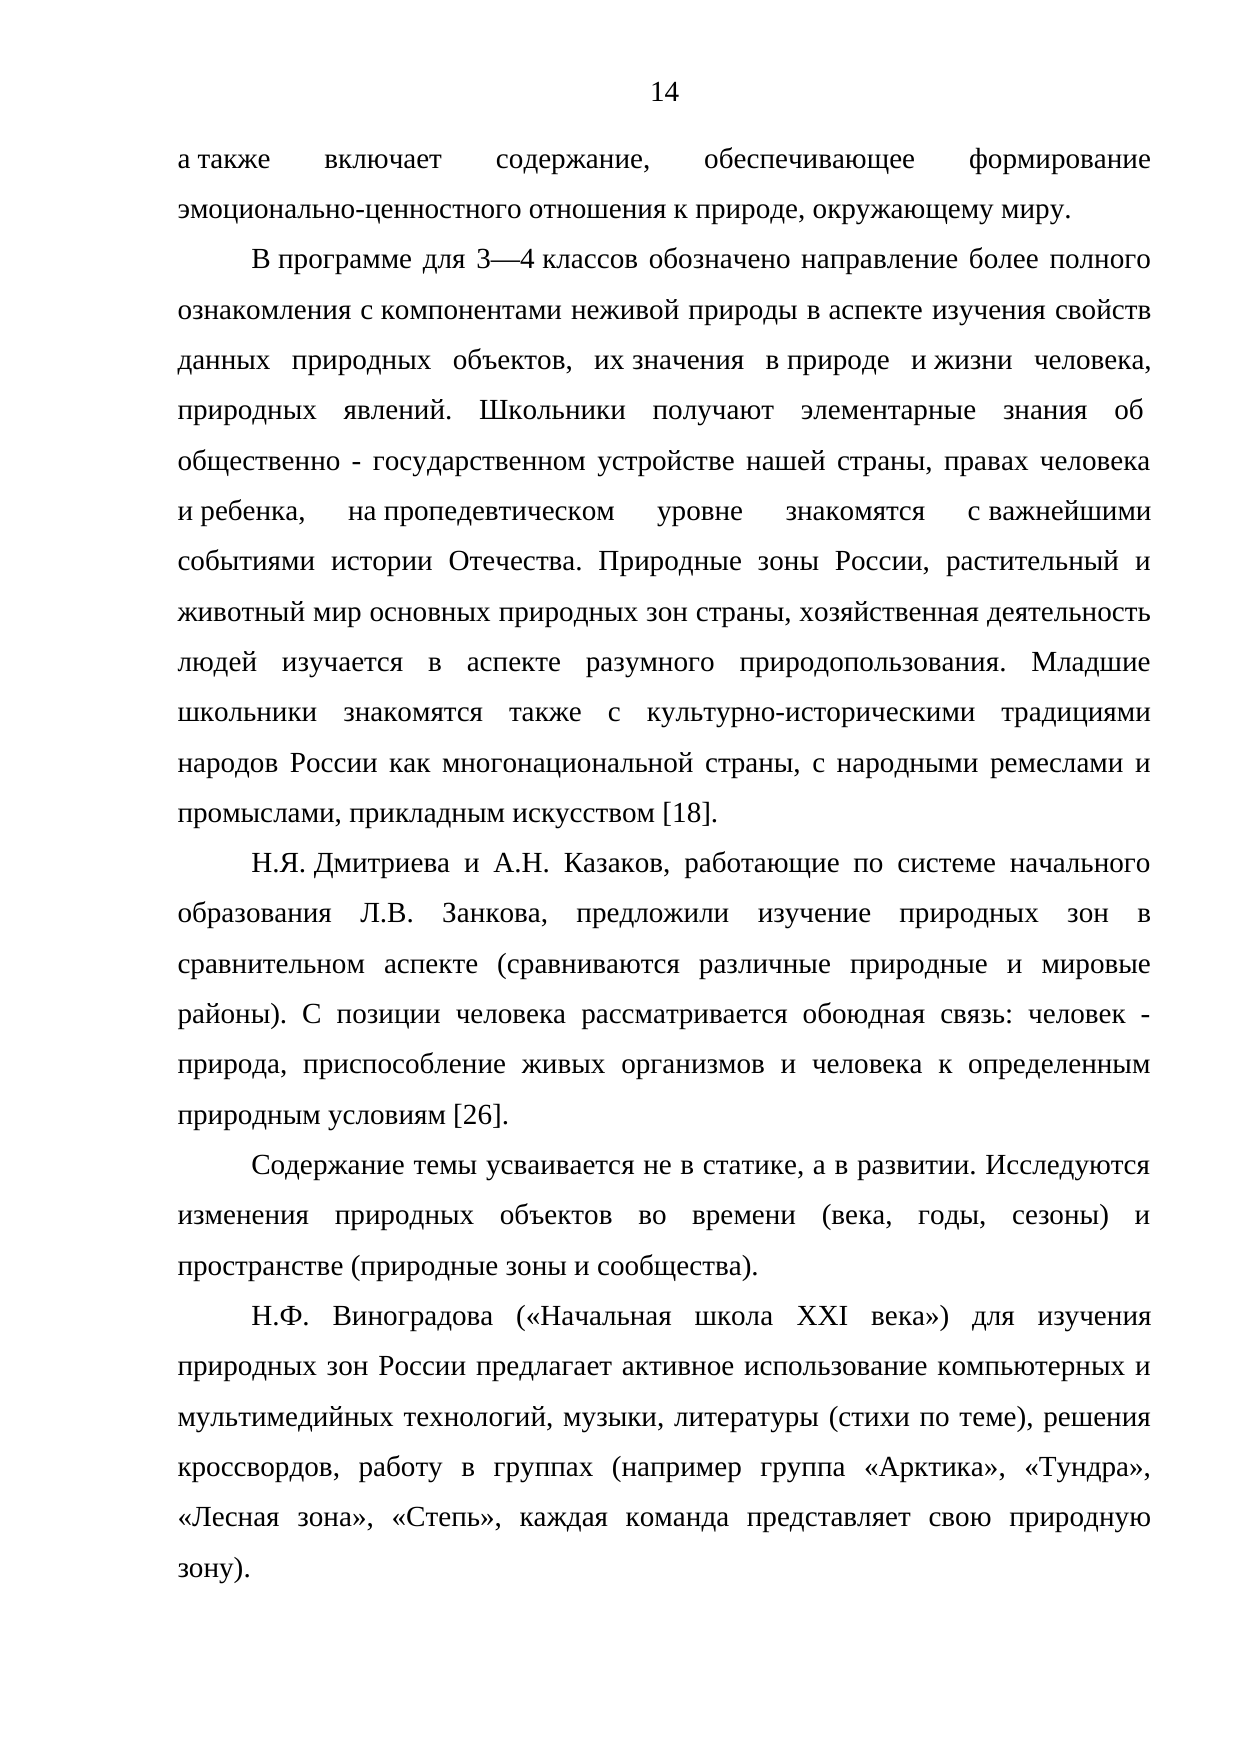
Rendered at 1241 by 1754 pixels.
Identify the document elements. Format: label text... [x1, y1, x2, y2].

text Н.Я. Дмитриева и А.Н. Казаков, работающие по системе начального образования Л.В. Занкова, предложили изучение природных зон в сравнительном аспекте (сравниваются различные природные и мировые районы). С позиции человека рассматривается обоюдная связь: человек - природа, приспособление живых организмов и человека к определенным природным условиям [26]. [177, 845, 1152, 1130]
text Н.Ф. Виноградова («Начальная школа XXI века») для изучения природных зон России предлагает активное использование компьютерных и мультимедийных технологий, музыки, литературы (стихи по теме), решения кроссвордов, работу в группах (например группа «Арктика», «Тундра», «Лесная зона», «Степь», каждая команда представляет свою природную зону). [177, 1298, 1152, 1583]
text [177, 141, 1152, 225]
text Содержание темы усваивается не в статике, а в развитии. Исследуются изменения природных объектов во времени (века, годы, сезоны) и пространстве (природные зоны и сообщества). [177, 1147, 1152, 1281]
text В программе для 3—4 классов обозначено направление более полного ознакомления с компонентами неживой природы в аспекте изучения свойств данных природных объектов, их значения в природе и жизни человека, природных явлений. Школьники получают элементарные знания об общественно - государственном устройстве нашей страны, правах человека и ребенка, на пропедевтическом уровне знакомятся с важнейшими событиями истории Отечества. Природные зоны России, растительный и животный мир основных природных зон страны, хозяйственная деятельность людей изучается в аспекте разумного природопользования. Младшие школьники знакомятся также с культурно-историческими традициями народов России как многонациональной страны, с народными ремеслами и промыслами, прикладным искусством [18]. [177, 242, 1152, 828]
